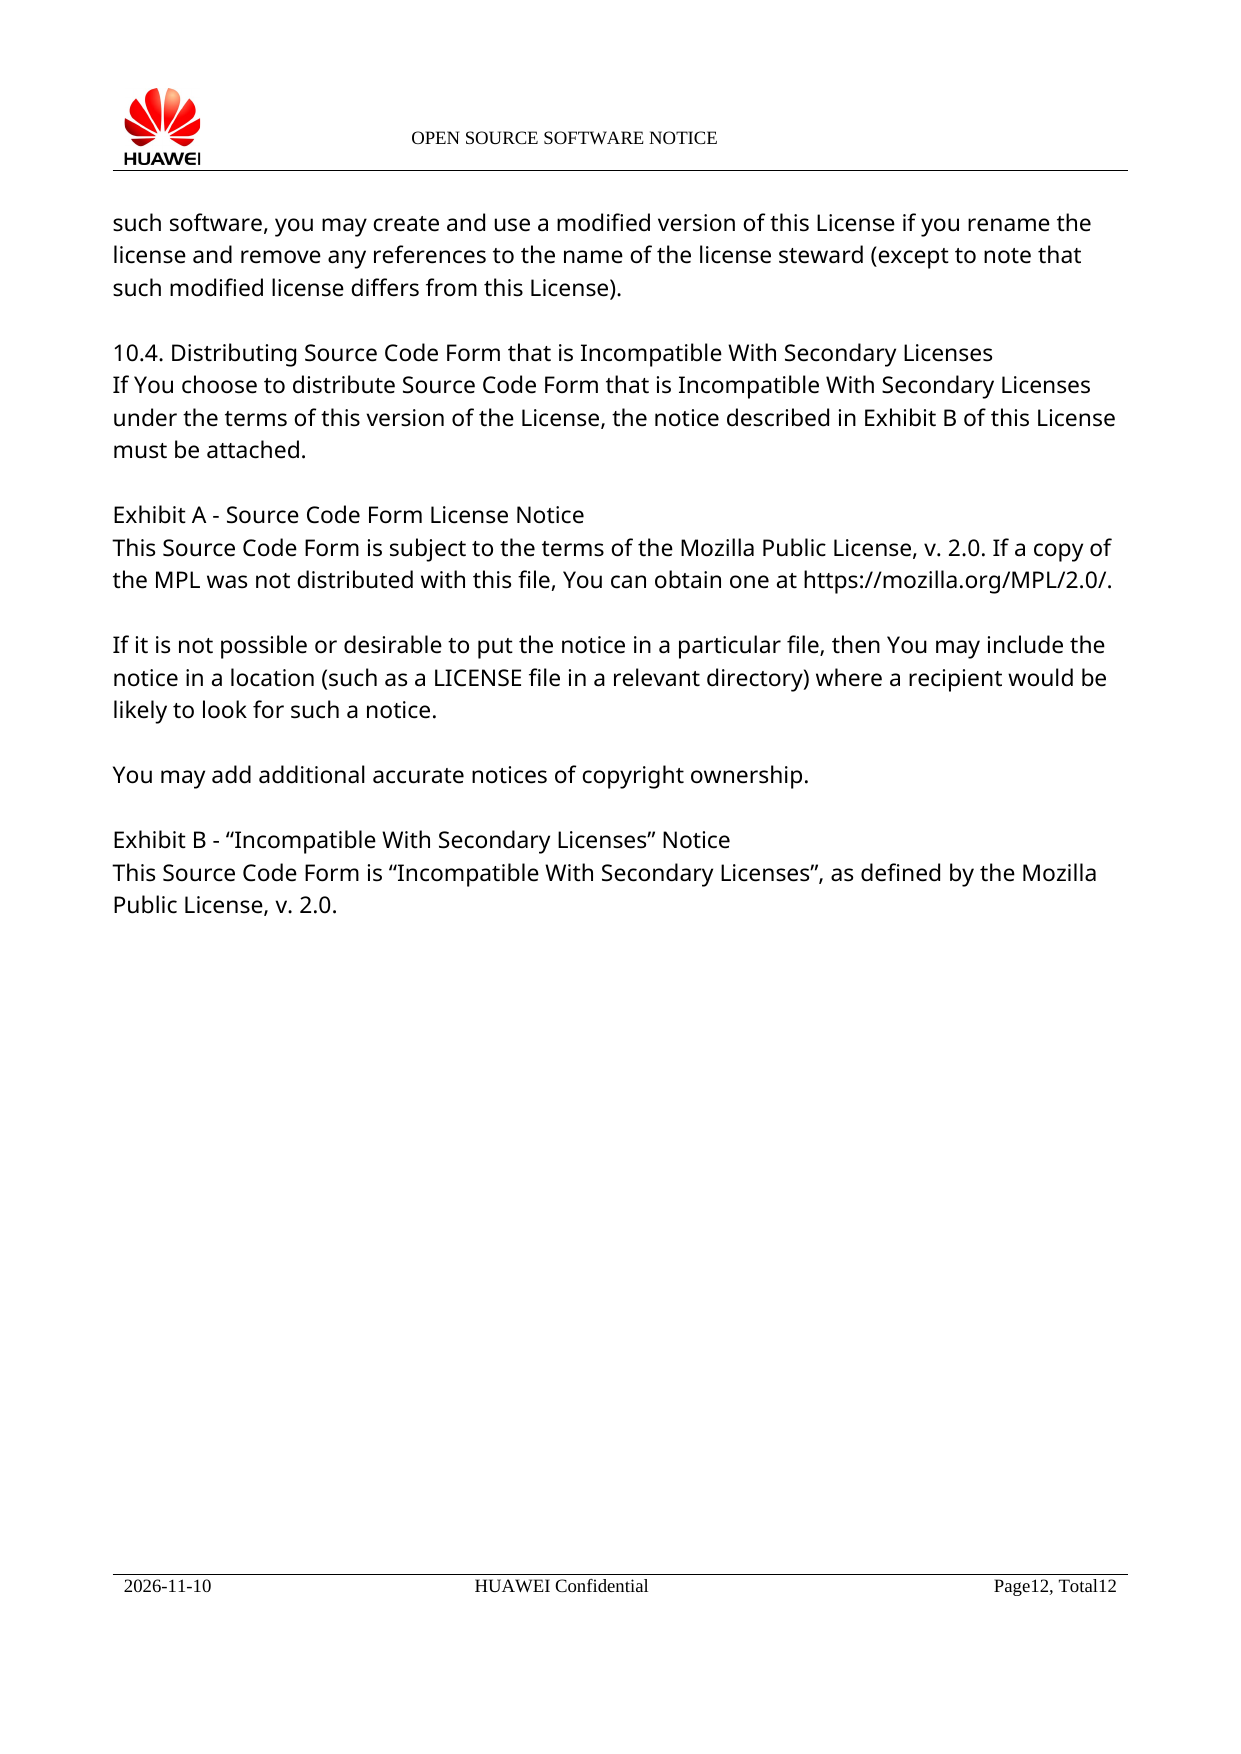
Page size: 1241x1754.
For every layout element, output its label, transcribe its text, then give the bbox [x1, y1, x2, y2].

text If You choose to distribute Source Code Form that is Incompatible With Secondary Licenses under the terms of this version of the License, the notice described in Exhibit B of this License must be attached. [112, 369, 1128, 466]
text Exhibit A - Source Code Form License Notice [112, 499, 1128, 531]
picture [124, 88, 201, 165]
text This Source Code Form is “Incompatible With Secondary Licenses”, as defined by the Mozilla Public License, v. 2.0. [112, 856, 1128, 921]
text 10.4. Distributing Source Code Form that is Incompatible With Secondary Licenses [112, 336, 1128, 369]
text This Source Code Form is subject to the terms of the Mozilla Public License, v. 2.0. If a copy of the MPL was not distributed with this file, You can obtain one at https://mozilla.org/MPL/2.0/. [112, 531, 1128, 596]
text Exhibit B - “Incompatible With Secondary Licenses” Notice [112, 824, 1128, 856]
text If it is not possible or desirable to put the notice in a particular file, then You may include the notice in a location (such as a LICENSE file in a relevant directory) where a recipient would be likely to look for such a notice. [112, 629, 1128, 726]
text You may add additional accurate notices of copyright ownership. [112, 759, 1128, 791]
